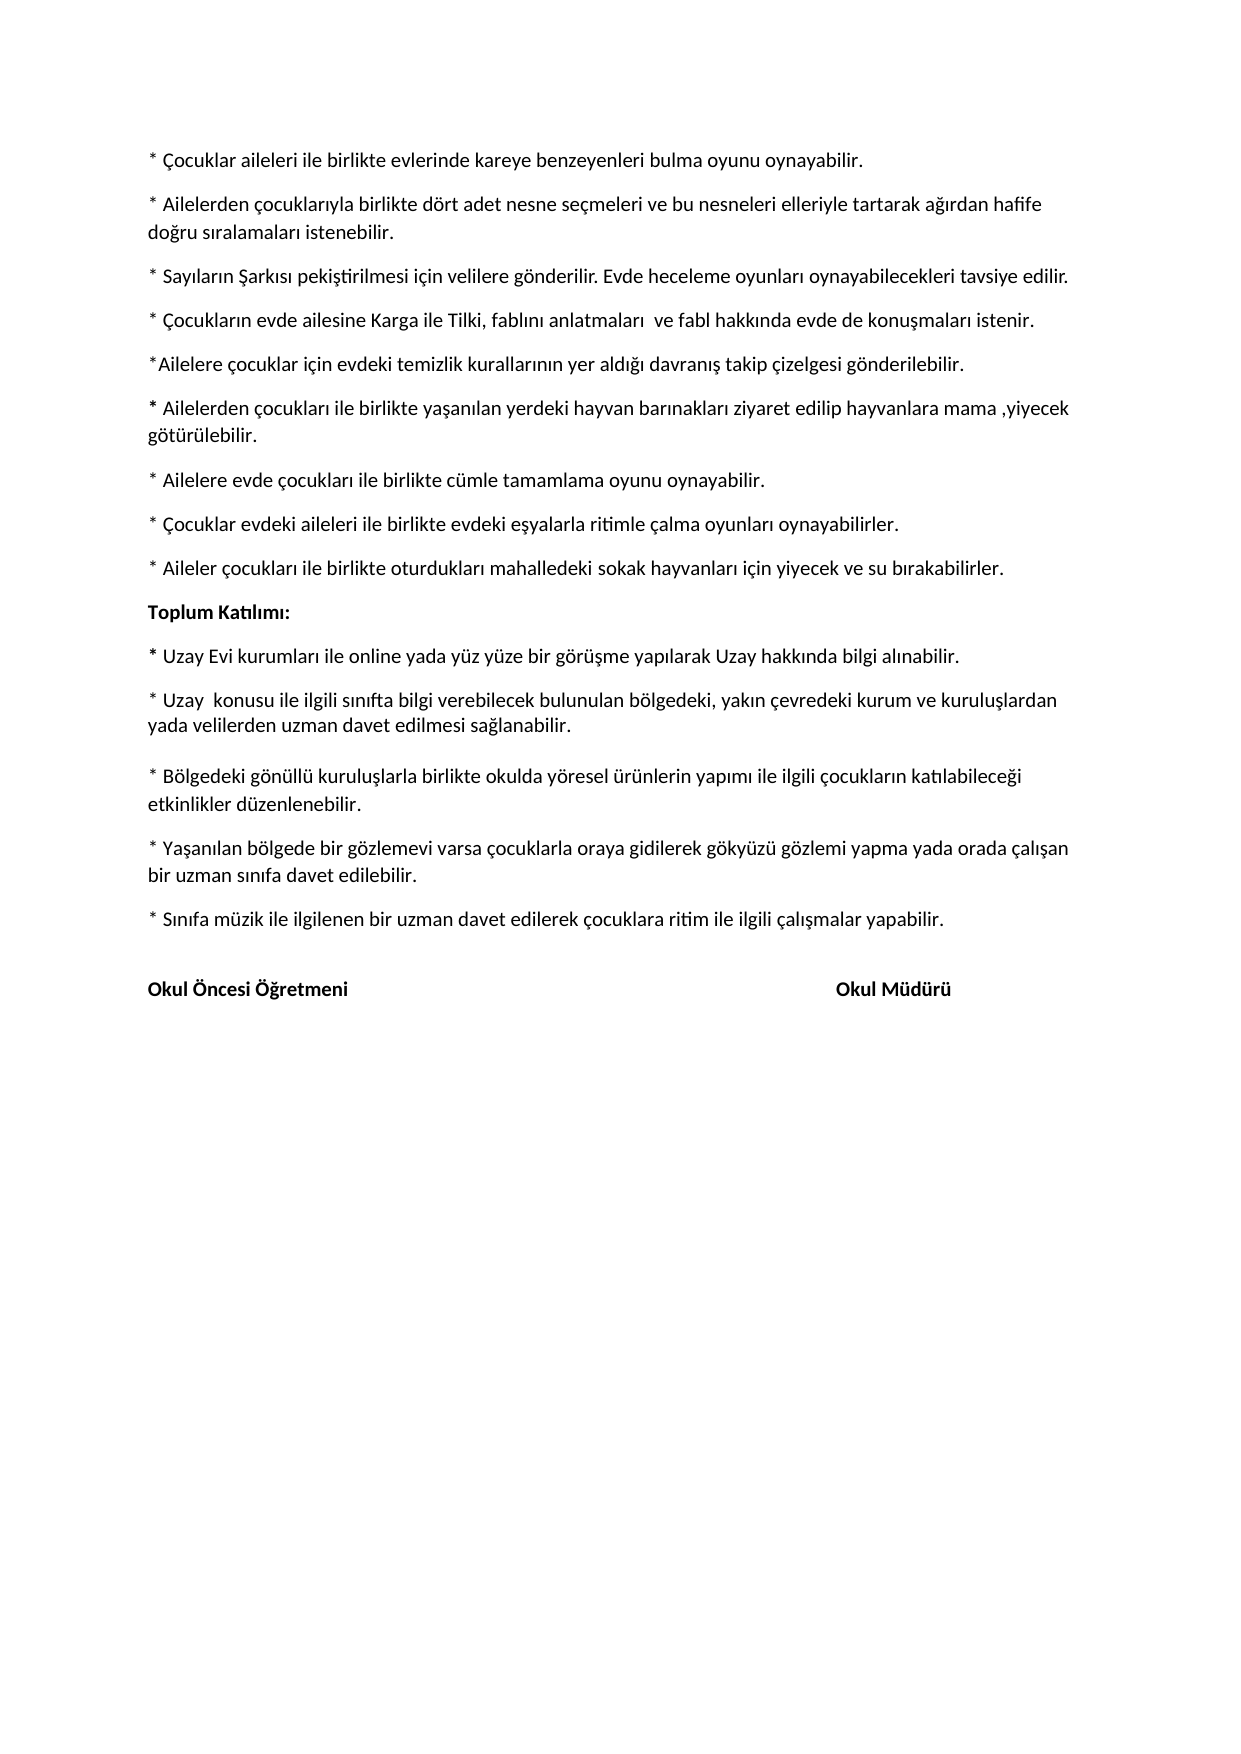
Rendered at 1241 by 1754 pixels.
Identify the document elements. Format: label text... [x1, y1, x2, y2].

text * Yaşanılan bölgede bir gözlemevi varsa çocuklarla oraya gidilerek gökyüzü gözlemi yapma yada orada çalışan bir uzman sınıfa davet edilebilir. [148, 835, 1093, 888]
text * Sayıların Şarkısı pekiştirilmesi için velilere gönderilir. Evde heceleme oyunları oynayabilecekleri tavsiye edilir. [292, 263, 1093, 288]
text * Aileler çocukları ile birlikte oturdukları mahalledeki sokak hayvanları için yiyecek ve su bırakabilirler. [148, 555, 1093, 580]
text * Uzay konusu ile ilgili sınıfta bilgi verebilecek bulunulan bölgedeki, yakın çevredeki kurum ve kuruluşlardan yada velilerden uzman davet edilmesi sağlanabilir. [148, 687, 1093, 738]
text Okul Öncesi Öğretmeni Okul Müdürü [148, 976, 1093, 1001]
text * Çocukların evde ailesine Karga ile Tilki, fablını anlatmaları ve fabl hakkında evde de konuşmaları istenir. [148, 307, 1093, 333]
text * Ailelerden çocuklarıyla birlikte dört adet nesne seçmeleri ve bu nesneleri elleriyle tartarak ağırdan hafife doğru sıralamaları istenebilir. [148, 192, 1093, 244]
text * Ailelere evde çocukları ile birlikte cümle tamamlama oyunu oynayabilir. [148, 467, 1093, 492]
text * Çocuklar aileleri ile birlikte evlerinde kareye benzeyenleri bulma oyunu oynayabilir. [148, 148, 1093, 173]
text * Çocuklar evdeki aileleri ile birlikte evdeki eşyalarla ritimle çalma oyunları oynayabilirler. [148, 511, 1093, 536]
text * Bölgedeki gönüllü kuruluşlarla birlikte okulda yöresel ürünlerin yapımı ile ilgili çocukların katılabileceği etkinlikler düzenlenebilir. [148, 763, 1093, 816]
text Toplum Katılımı: [148, 599, 1093, 624]
text * Ailelerden çocukları ile birlikte yaşanılan yerdeki hayvan barınakları ziyaret edilip hayvanlara mama ,yiyecek götürülebilir. [148, 395, 1093, 448]
text * Uzay Evi kurumları ile online yada yüz yüze bir görüşme yapılarak Uzay hakkında bilgi alınabilir. [148, 643, 1093, 668]
text *Ailelere çocuklar için evdeki temizlik kurallarının yer aldığı davranış takip çizelgesi gönderilebilir. [148, 351, 1093, 377]
text * Sınıfa müzik ile ilgilenen bir uzman davet edilerek çocuklara ritim ile ilgili çalışmalar yapabilir. [148, 906, 1093, 932]
